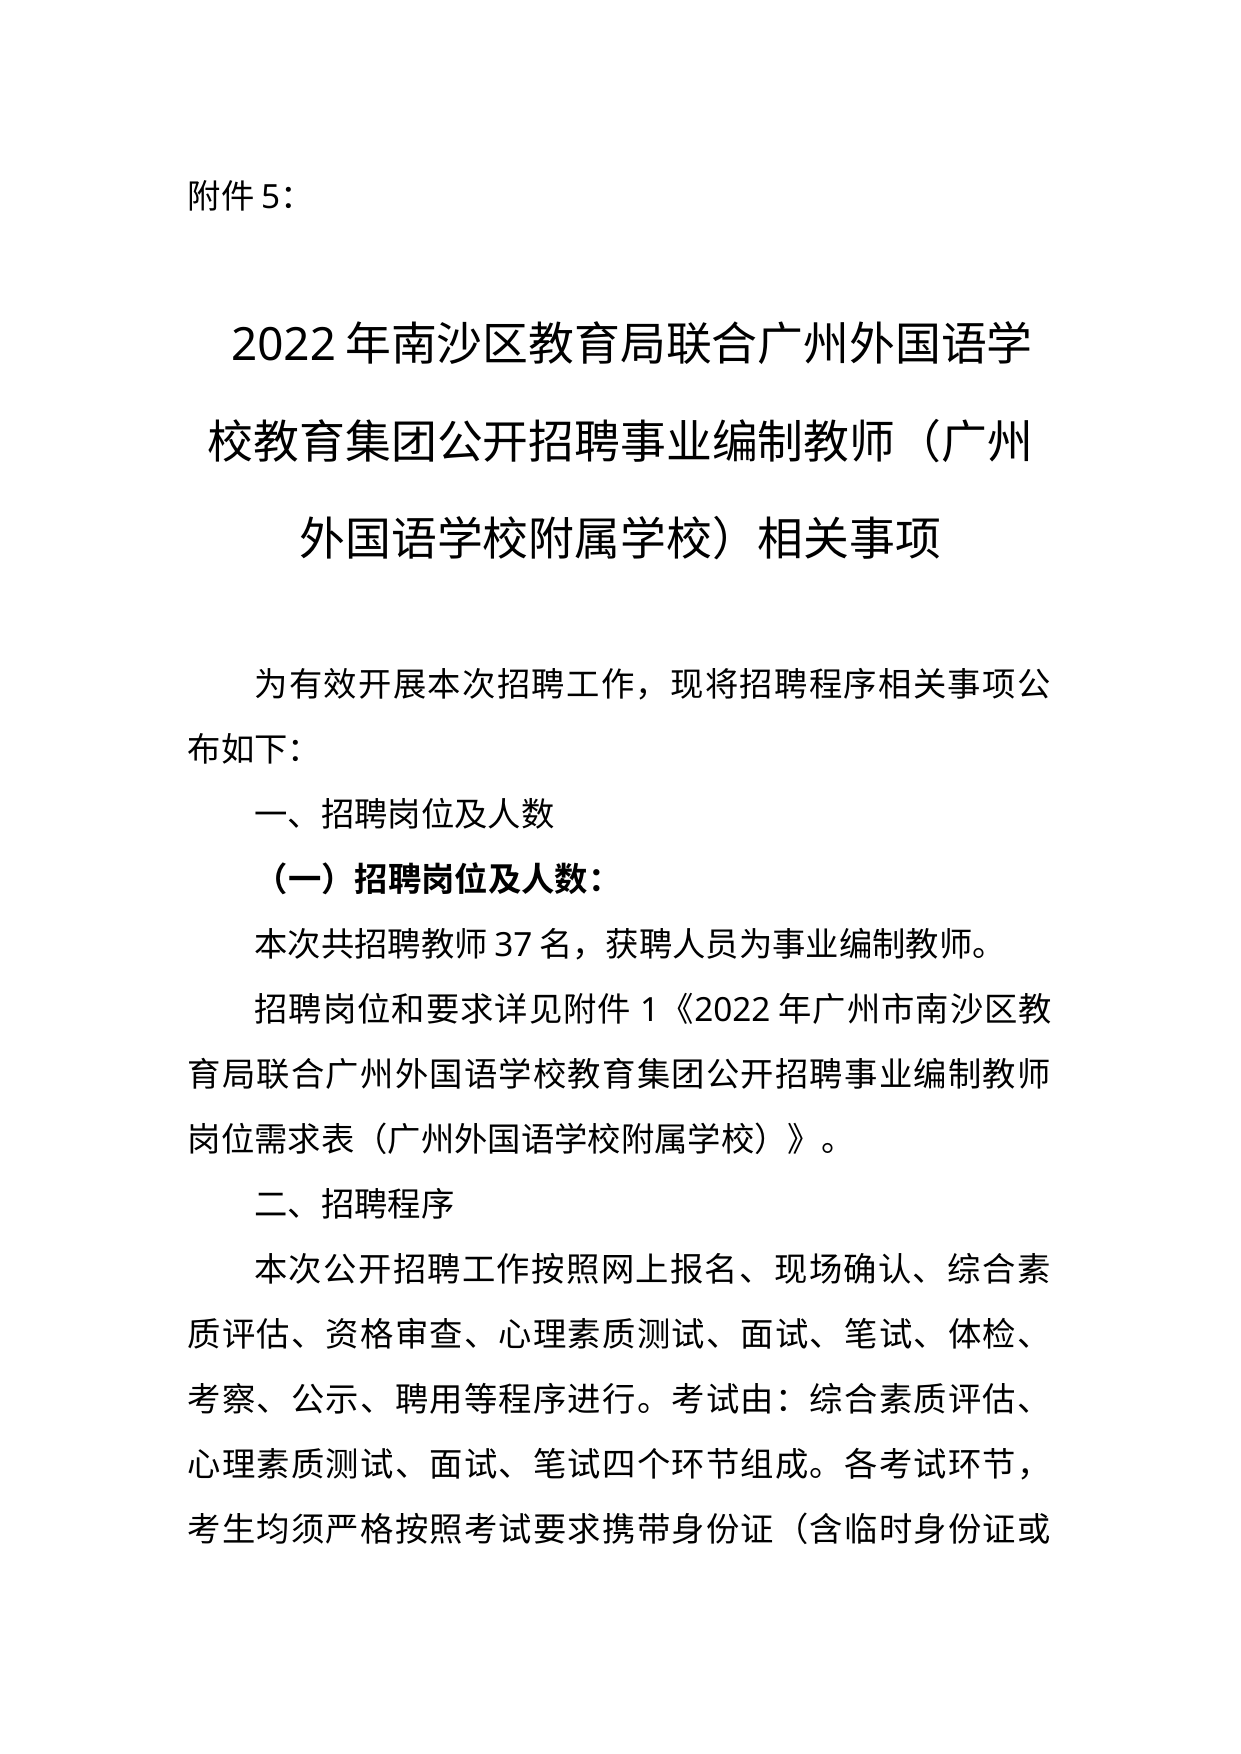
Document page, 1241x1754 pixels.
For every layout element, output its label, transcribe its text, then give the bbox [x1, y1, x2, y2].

text 本次共招聘教师37名，获聘人员为事业编制教师。 [187, 909, 1053, 974]
text 附件5： [187, 162, 1053, 227]
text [187, 1234, 1053, 1559]
text （一）招聘岗位及人数： [187, 844, 1053, 909]
text 一、招聘岗位及人数 [187, 779, 1053, 844]
text 为有效开展本次招聘工作，现将招聘程序相关事项公布如下： [187, 649, 1053, 779]
text 二、招聘程序 [187, 1169, 1053, 1234]
text 2022年南沙区教育局联合广州外国语学校教育集团公开招聘事业编制教师（广州外国语学校附属学校）相关事项 [187, 292, 1053, 584]
text 招聘岗位和要求详见附件1《2022年广州市南沙区教育局联合广州外国语学校教育集团公开招聘事业编制教师岗位需求表（广州外国语学校附属学校）》。 [187, 974, 1053, 1169]
